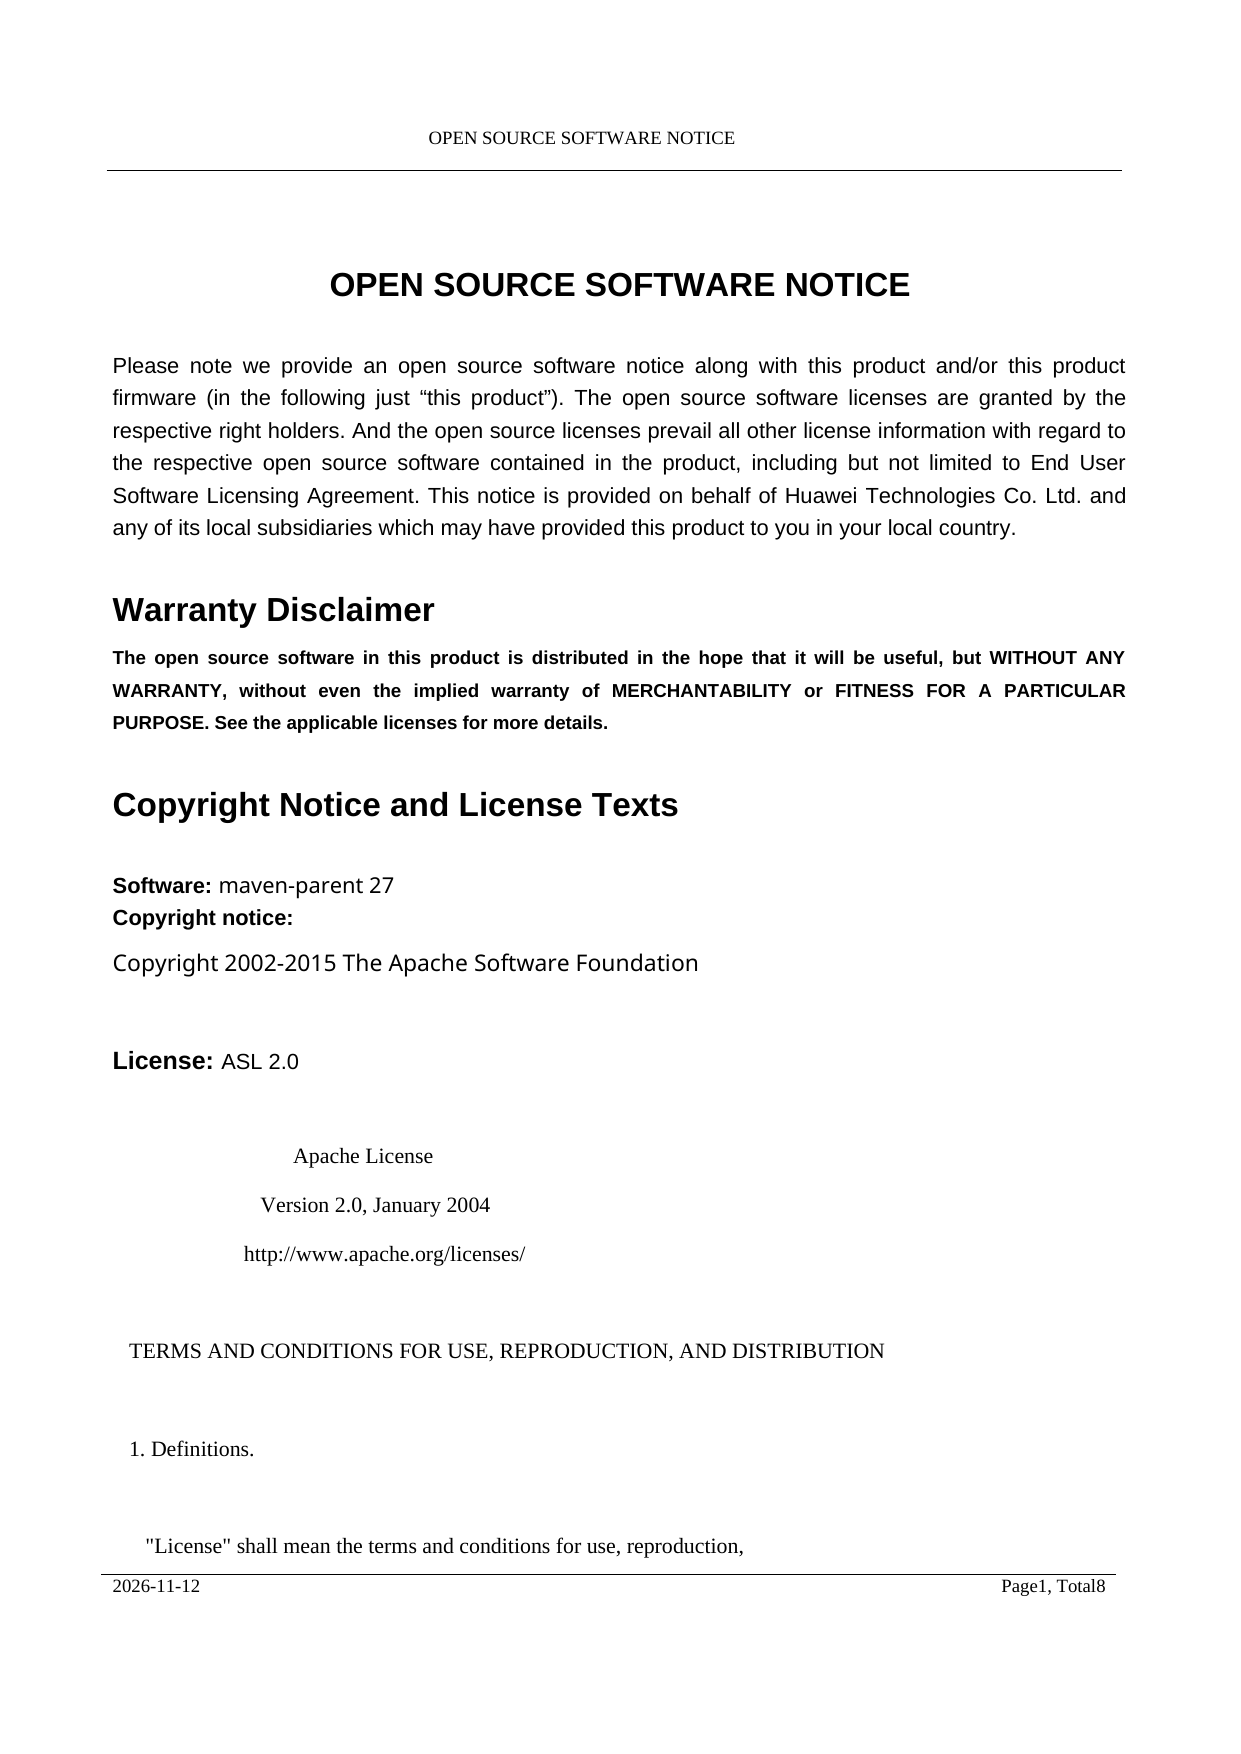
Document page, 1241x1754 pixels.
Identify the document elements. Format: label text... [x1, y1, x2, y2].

text Warranty Disclaimer [112, 576, 1128, 641]
text OPEN SOURCE SOFTWARE NOTICE [112, 251, 1128, 316]
text Copyright 2002-2015 The Apache Software Foundation [112, 947, 1128, 1028]
text The open source software in this product is distributed in the hope that it will be useful, but WITHOUT ANY WARRANTY, without even the implied warranty of MERCHANTABILITY or FITNESS FOR A PARTICULAR PURPOSE. See the applicable licenses for more details. [112, 641, 1128, 739]
text Please note we provide an open source software notice along with this product and/or this product firmware (in the following just “this product”). The open source software licenses are granted by the respective right holders. And the open source licenses prevail all other license information with regard to the respective open source software contained in the product, including but not limited to End User Software Licensing Agreement. This notice is provided on behalf of Huawei Technologies Co. Ltd. and any of its local subsidiaries which may have provided this product to you in your local country. [112, 349, 1128, 544]
text Software: maven-parent 27 [112, 869, 1128, 901]
text Copyright notice: [112, 901, 1128, 934]
text Copyright Notice and License Texts [112, 771, 1128, 836]
text License: ASL 2.0 [112, 1044, 1128, 1077]
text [112, 1091, 1128, 1562]
